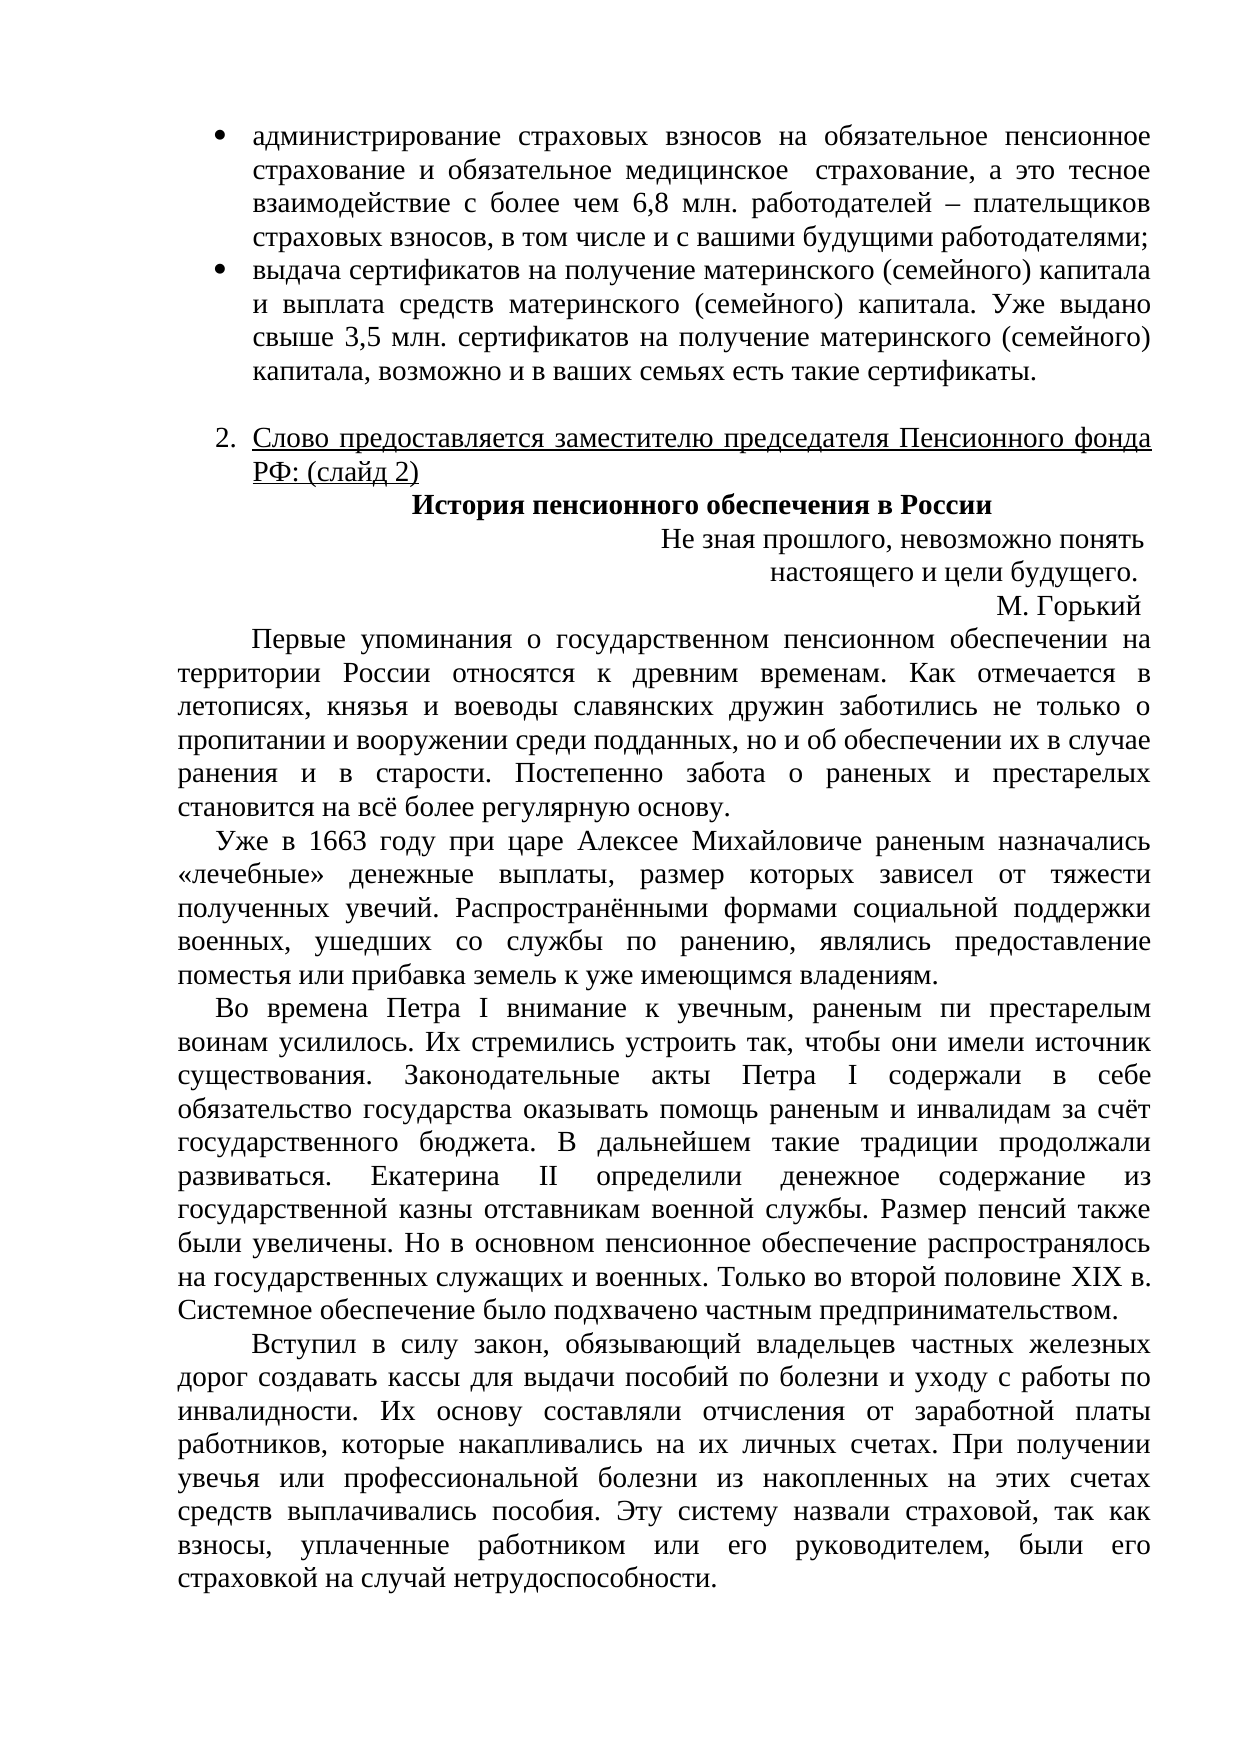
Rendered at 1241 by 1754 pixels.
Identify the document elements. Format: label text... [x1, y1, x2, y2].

text Уже в 1663 году при царе Алексее Михайловиче раненым назначались «лечебные» денежные выплаты, размер которых зависел от тяжести полученных увечий. Распространёнными формами социальной поддержки военных, ушедших со службы по ранению, являлись предоставление поместья или прибавка земель к уже имеющимся владениям. [177, 823, 1152, 990]
list История пенсионного обеспечения в России [252, 487, 1152, 521]
list администрирование страховых взносов на обязательное пенсионное страхование и обязательное медицинское страхование, а это тесное взаимодействие с более чем 6,8 млн. работодателей – плательщиков страховых взносов, в том числе и с вашими будущими работодателями; [215, 118, 1152, 252]
list настоящего и цели будущего. [252, 554, 1152, 588]
text Первые упоминания о государственном пенсионном обеспечении на территории России относятся к древним временам. Как отмечается в летописях, князья и воеводы славянских дружин заботились не только о пропитании и вооружении среди подданных, но и об обеспечении их в случае ранения и в старости. Постепенно забота о раненых и престарелых становится на всё более регулярную основу. [177, 621, 1152, 823]
text Во времена Петра I внимание к увечным, раненым пи престарелым воинам усилилось. Их стремились устроить так, чтобы они имели источник существования. Законодательные акты Петра I содержали в себе обязательство государства оказывать помощь раненым и инвалидам за счёт государственного бюджета. В дальнейшем такие традиции продолжали развиваться. Екатерина II определили денежное содержание из государственной казны отставникам военной службы. Размер пенсий также были увеличены. Но в основном пенсионное обеспечение распространялось на государственных служащих и военных. Только во второй половине XIX в. Системное обеспечение было подхвачено частным предпринимательством. [177, 990, 1152, 1326]
list Слово предоставляется заместителю председателя Пенсионного фонда РФ: (слайд 2) [215, 420, 1152, 487]
list Не зная прошлого, невозможно понять [252, 521, 1152, 554]
text Вступил в силу закон, обязывающий владельцев частных железных дорог создавать кассы для выдачи пособий по болезни и уходу с работы по инвалидности. Их основу составляли отчисления от заработной платы работников, которые накапливались на их личных счетах. При получении увечья или профессиональной болезни из накопленных на этих счетах средств выплачивались пособия. Эту систему назвали страховой, так как взносы, уплаченные работником или его руководителем, были его страховкой на случай нетрудоспособности. [177, 1326, 1152, 1594]
list выдача сертификатов на получение материнского (семейного) капитала и выплата средств материнского (семейного) капитала. Уже выдано свыше 3,5 млн. сертификатов на получение материнского (семейного) капитала, возможно и в ваших семьях есть такие сертификаты. [215, 252, 1152, 387]
list М. Горький [252, 588, 1152, 621]
